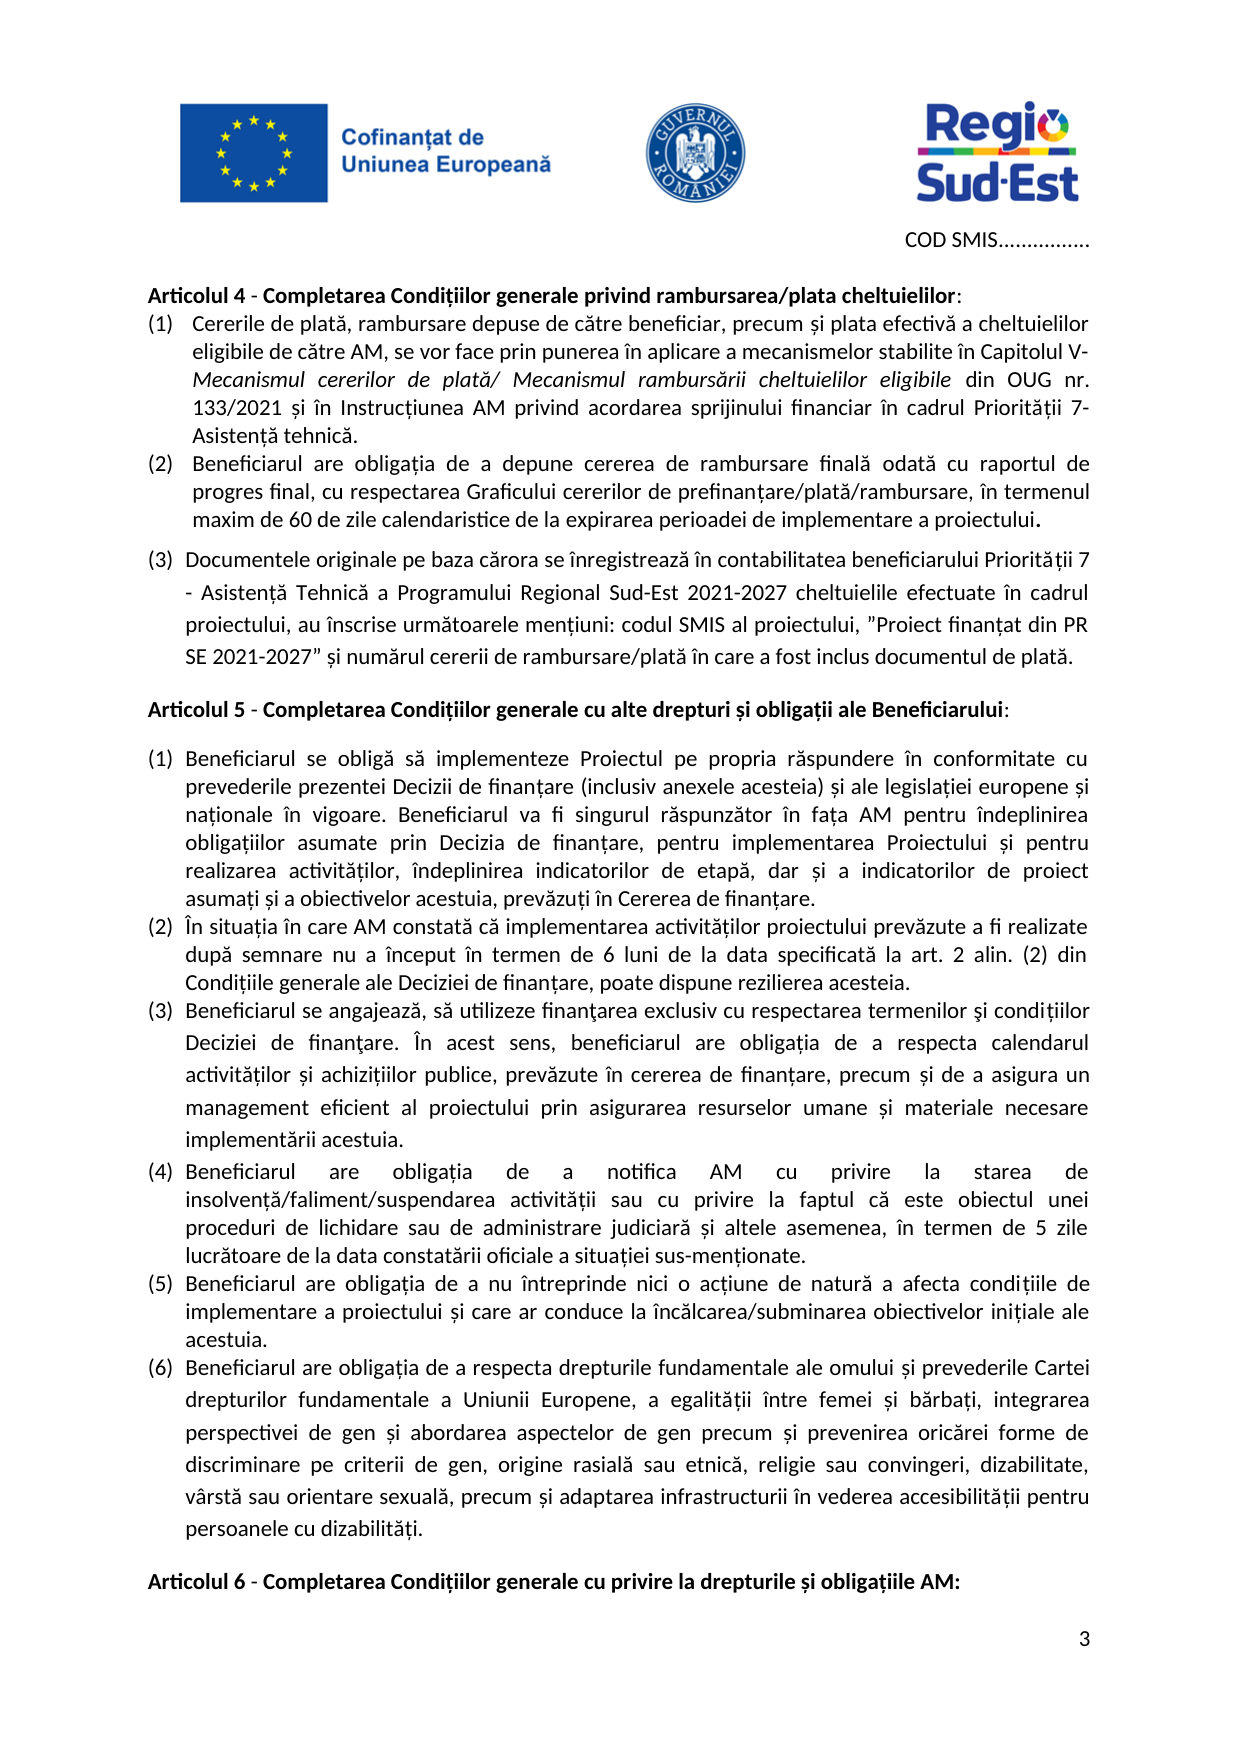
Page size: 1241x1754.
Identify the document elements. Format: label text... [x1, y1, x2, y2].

text Articolul 5 - Completarea Condițiilor generale cu alte drepturi și obligații ale Beneficiarului: [148, 695, 1090, 723]
list Beneficiarul are obligaţia de a notifica AM cu privire la starea de insolvenţă/faliment/suspendarea activității sau cu privire la faptul că este obiectul unei proceduri de lichidare sau de administrare judiciară şi altele asemenea, în termen de 5 zile lucrătoare de la data constatării oficiale a situației sus-menționate. [148, 1157, 1090, 1269]
list Beneficiarul are obligația de a respecta drepturile fundamentale ale omului și prevederile Cartei drepturilor fundamentale a Uniunii Europene, a egalității între femei și bărbați, integrarea perspectivei de gen și abordarea aspectelor de gen precum și prevenirea oricărei forme de discriminare pe criterii de gen, origine rasială sau etnică, religie sau convingeri, dizabilitate, vârstă sau orientare sexuală, precum și adaptarea infrastructurii în vederea accesibilității pentru persoanele cu dizabilități. [148, 1353, 1090, 1542]
text Articolul 6 - Completarea Condițiilor generale cu privire la drepturile și obligațiile AM: [148, 1567, 1090, 1595]
list Beneficiarul se obligă să implementeze Proiectul pe propria răspundere în conformitate cu prevederile prezentei Decizii de finanțare (inclusiv anexele acesteia) şi ale legislaţiei europene şi naţionale în vigoare. Beneficiarul va fi singurul răspunzător în faţa AM pentru îndeplinirea obligaţiilor asumate prin Decizia de finanțare, pentru implementarea Proiectului şi pentru realizarea activităților, îndeplinirea indicatorilor de etapă, dar și a indicatorilor de proiect asumați și a obiectivelor acestuia, prevăzuți în Cererea de finanţare. [148, 744, 1090, 912]
list Beneficiarul se angajează, să utilizeze finanţarea exclusiv cu respectarea termenilor şi condițiilor Deciziei de finanţare. În acest sens, beneficiarul are obligaţia de a respecta calendarul activităţilor și achiziţiilor publice, prevăzute în cererea de finanţare, precum și de a asigura un management eficient al proiectului prin asigurarea resurselor umane şi materiale necesare implementării acestuia. [148, 996, 1090, 1153]
picture [147, 73, 1113, 225]
list Beneficiarul are obligația de a depune cererea de rambursare finală odată cu raportul de progres final, cu respectarea Graficului cererilor de prefinanțare/plată/rambursare, în termenul maxim de 60 de zile calendaristice de la expirarea perioadei de implementare a proiectului. [148, 449, 1090, 533]
list În situaţia în care AM constată că implementarea activităţilor proiectului prevăzute a fi realizate după semnare nu a început în termen de 6 luni de la data specificată la art. 2 alin. (2) din Condițiile generale ale Deciziei de finanțare, poate dispune rezilierea acesteia. [148, 912, 1090, 996]
list Cererile de plată, rambursare depuse de către beneficiar, precum și plata efectivă a cheltuielilor eligibile de către AM, se vor face prin punerea în aplicare a mecanismelor stabilite în Capitolul V- Mecanismul cererilor de plată/ Mecanismul rambursării cheltuielilor eligibile din OUG nr. 133/2021 și în Instrucțiunea AM privind acordarea sprijinului financiar în cadrul Priorității 7- Asistență tehnică. [148, 309, 1090, 449]
text Articolul 4 - Completarea Condițiilor generale privind rambursarea/plata cheltuielilor: [148, 281, 1090, 309]
list Beneficiarul are obligaţia de a nu întreprinde nici o acţiune de natură a afecta condițiile de implementare a proiectului și care ar conduce la încălcarea/subminarea obiectivelor inițiale ale acestuia. [148, 1269, 1090, 1353]
list Documentele originale pe baza cărora se înregistrează în contabilitatea beneficiarului Priorității 7 - Asistență Tehnică a Programului Regional Sud-Est 2021-2027 cheltuielile efectuate în cadrul proiectului, au înscrise următoarele menţiuni: codul SMIS al proiectului, ”Proiect finanţat din PR SE 2021-2027” și numărul cererii de rambursare/plată în care a fost inclus documentul de plată. [148, 546, 1090, 670]
